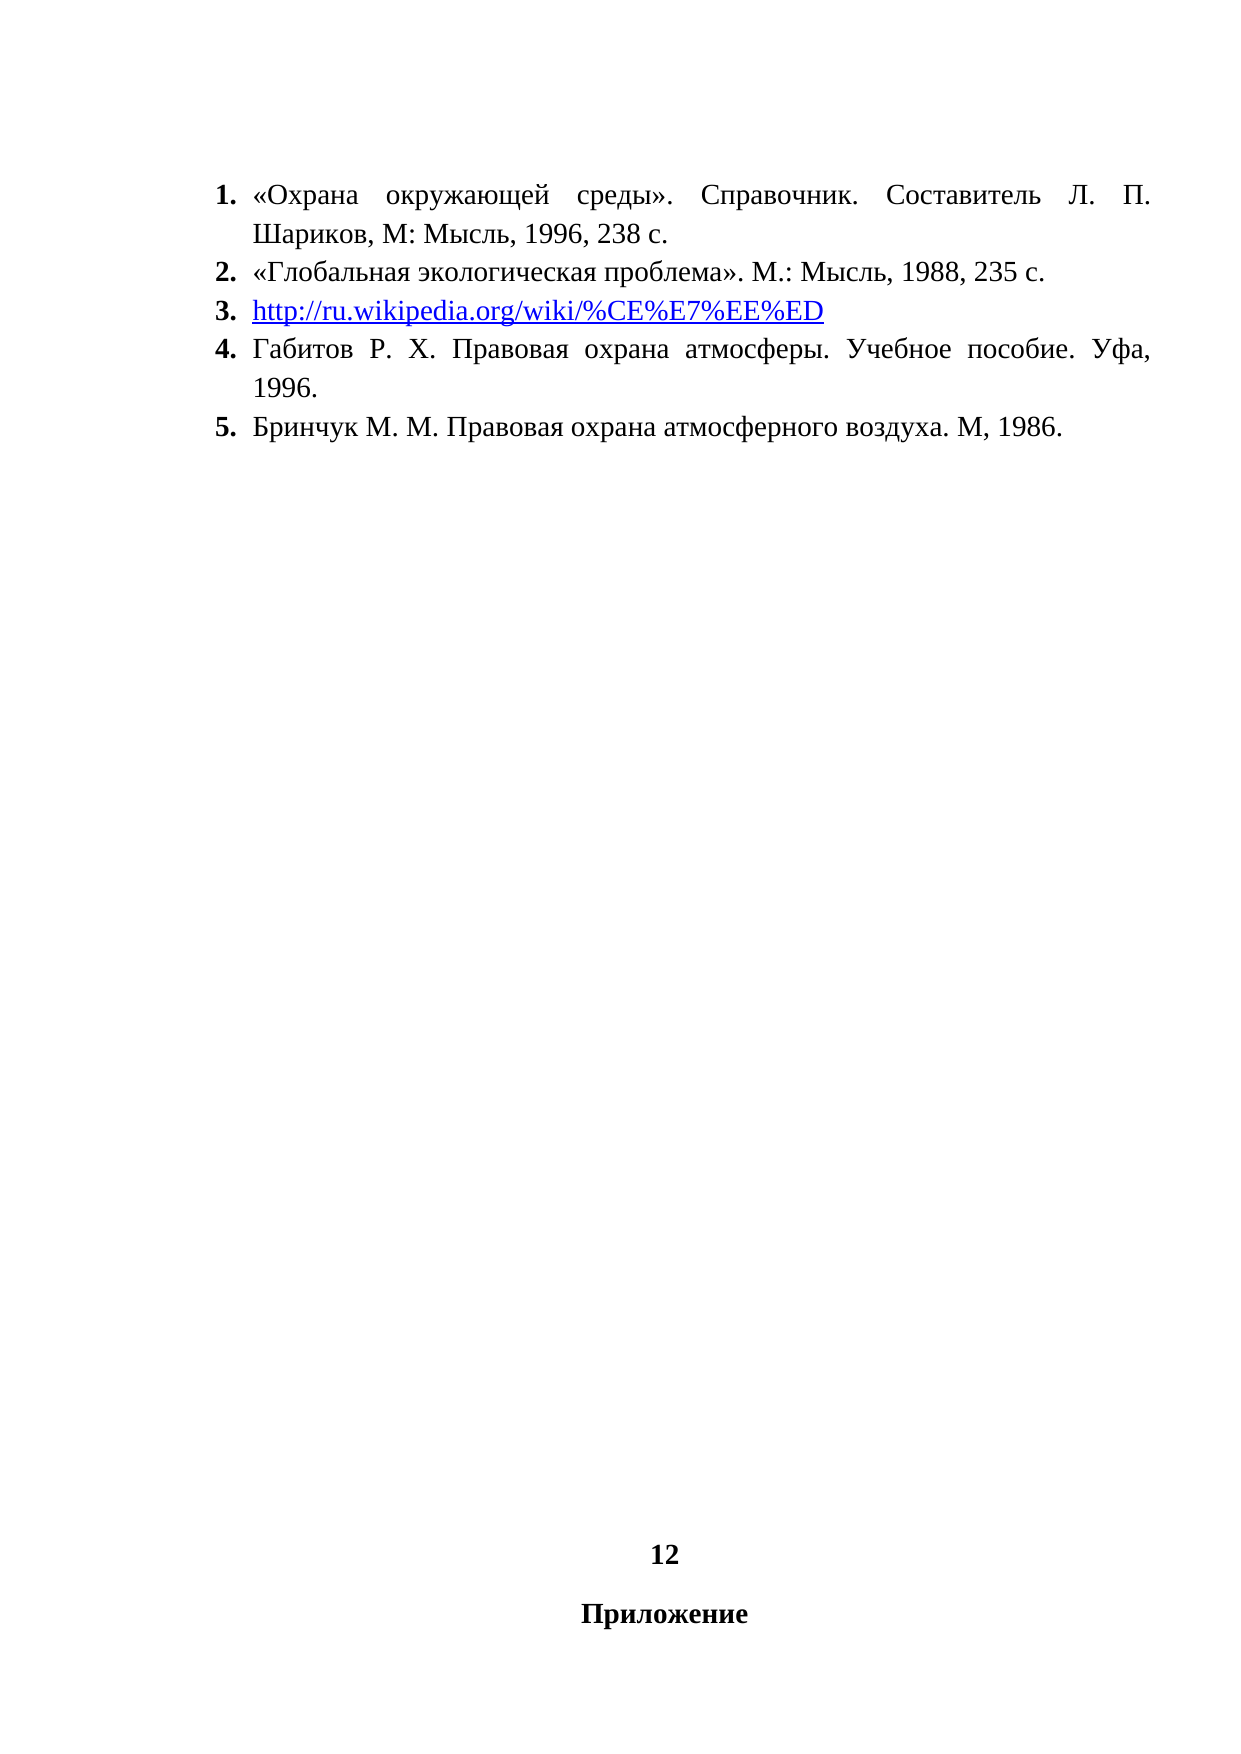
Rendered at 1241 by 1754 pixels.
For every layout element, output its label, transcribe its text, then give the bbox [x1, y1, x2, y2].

text 12 [177, 1537, 1152, 1570]
list Бринчук М. М. Правовая охрана атмосферного воздуха. М, 1986. [215, 409, 1152, 442]
list http://ru.wikipedia.org/wiki/%CE%E7%EE%ED [215, 293, 1152, 327]
list «Охрана окружающей среды». Справочник. Составитель Л. П. Шариков, М: Мысль, 1996, 238 с. [215, 177, 1152, 249]
list «Глобальная экологическая проблема». М.: Мысль, 1988, 235 с. [215, 254, 1152, 288]
list Габитов Р. X. Правовая охрана атмосферы. Учебное пособие. Уфа, 1996. [215, 332, 1152, 404]
text Приложение [177, 1596, 1152, 1630]
